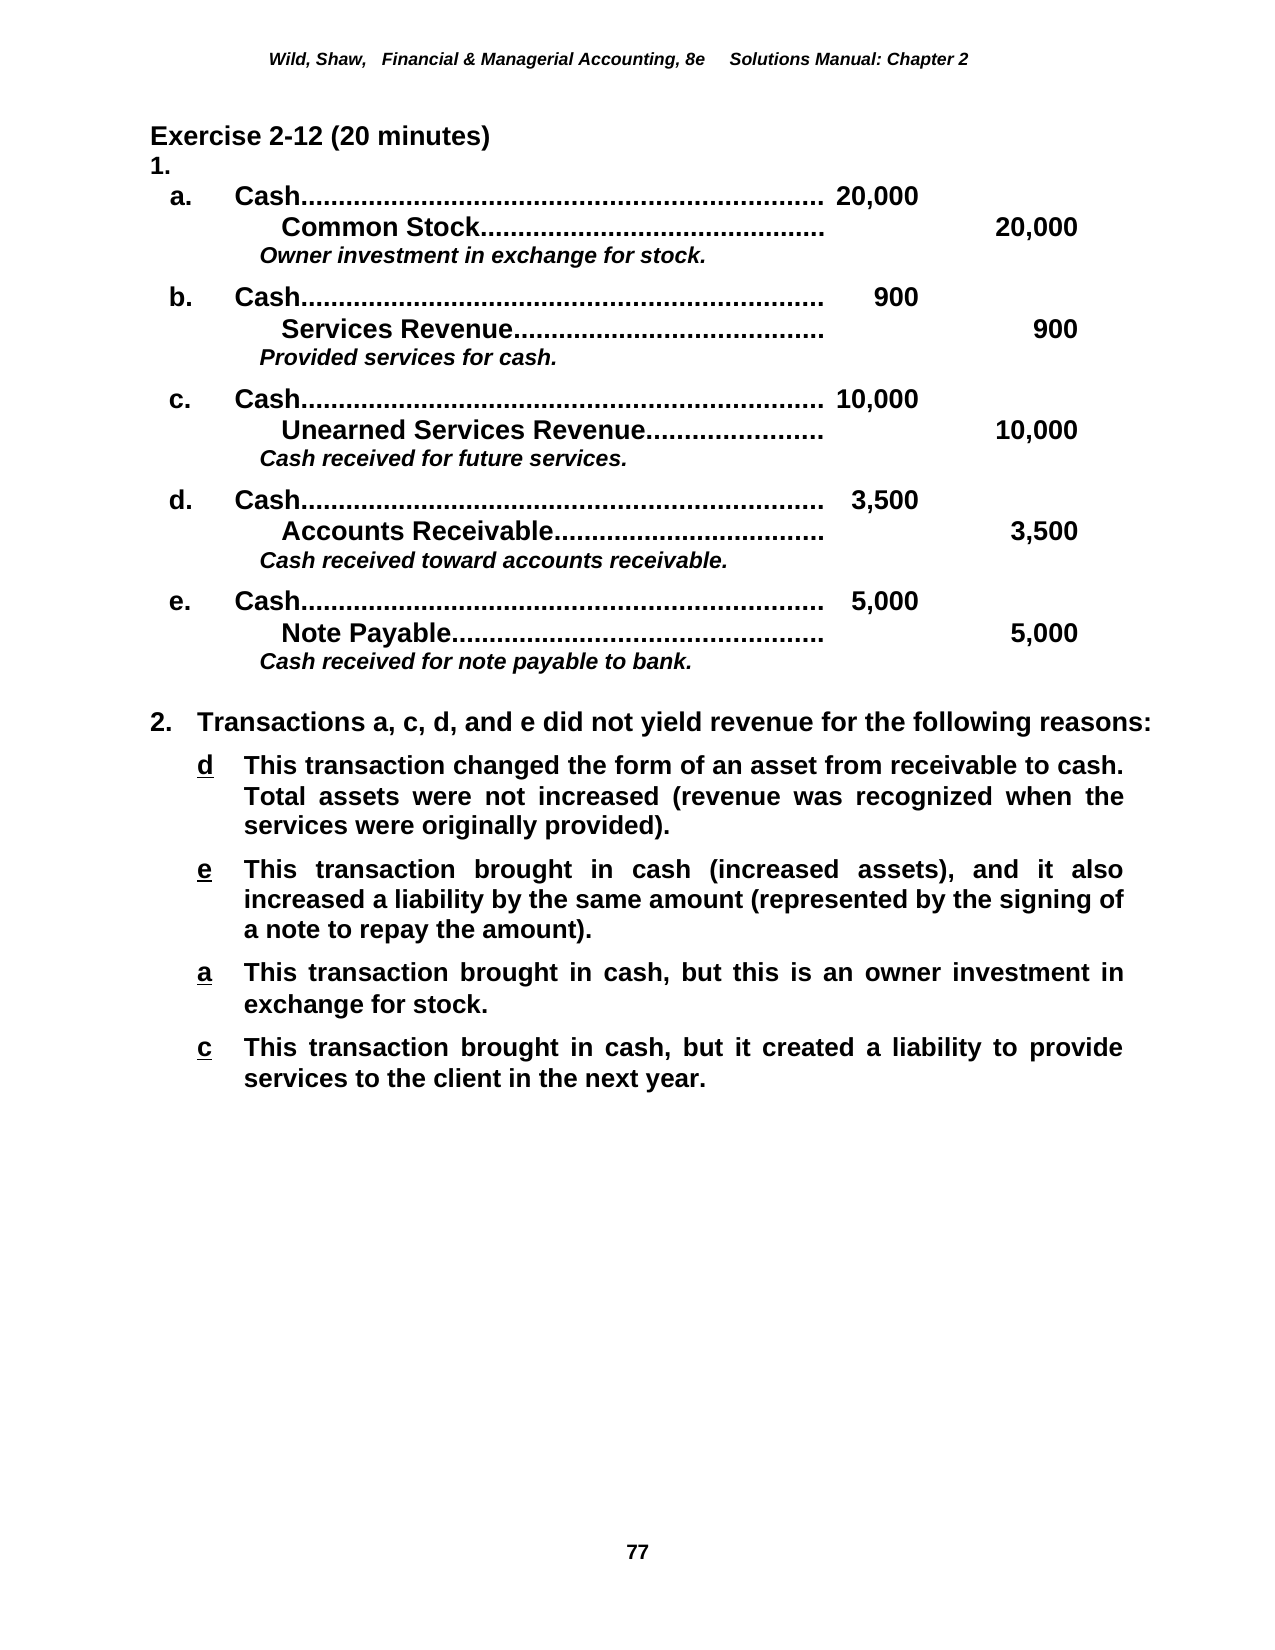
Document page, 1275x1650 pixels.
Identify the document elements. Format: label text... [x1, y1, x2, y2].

text c. Cash 10,000 [150, 383, 1125, 414]
text 2. Transactions a, c, d, and e did not yield revenue for the following reasons: [150, 706, 1153, 737]
list a This transaction brought in cash, but this is an owner investment in exchange for stock. [197, 956, 1125, 1019]
text a. Cash 20,000 [150, 180, 1125, 211]
list c This transaction brought in cash, but it created a liability to provide services to the client in the next year. [197, 1031, 1125, 1092]
text e. Cash 5,000 [150, 585, 1125, 617]
text d. Cash 3,500 [150, 484, 1125, 515]
text b. Cash 900 [150, 281, 1125, 313]
text Note Payable 5,000 [150, 617, 1125, 648]
text Accounts Receivable 3,500 [150, 515, 1125, 547]
text 1. [150, 151, 1125, 180]
text Provided services for cash. [150, 344, 758, 370]
text Cash received for future services. [150, 445, 758, 472]
text Common Stock 20,000 [150, 211, 1125, 242]
text Services Revenue 900 [150, 313, 1125, 344]
list e This transaction brought in cash (increased assets), and it also increased a liability by the same amount (represented by the signing of a note to repay the amount). [197, 853, 1125, 944]
text Owner investment in exchange for stock. [150, 242, 758, 269]
list d This transaction changed the form of an asset from receivable to cash. Total assets were not increased (revenue was recognized when the services were originally provided). [197, 749, 1125, 840]
text Exercise 2-12 (20 minutes) [150, 120, 1125, 151]
text Unearned Services Revenue 10,000 [150, 414, 1125, 445]
text Cash received for note payable to bank. [150, 648, 758, 674]
text Cash received toward accounts receivable. [150, 547, 758, 573]
